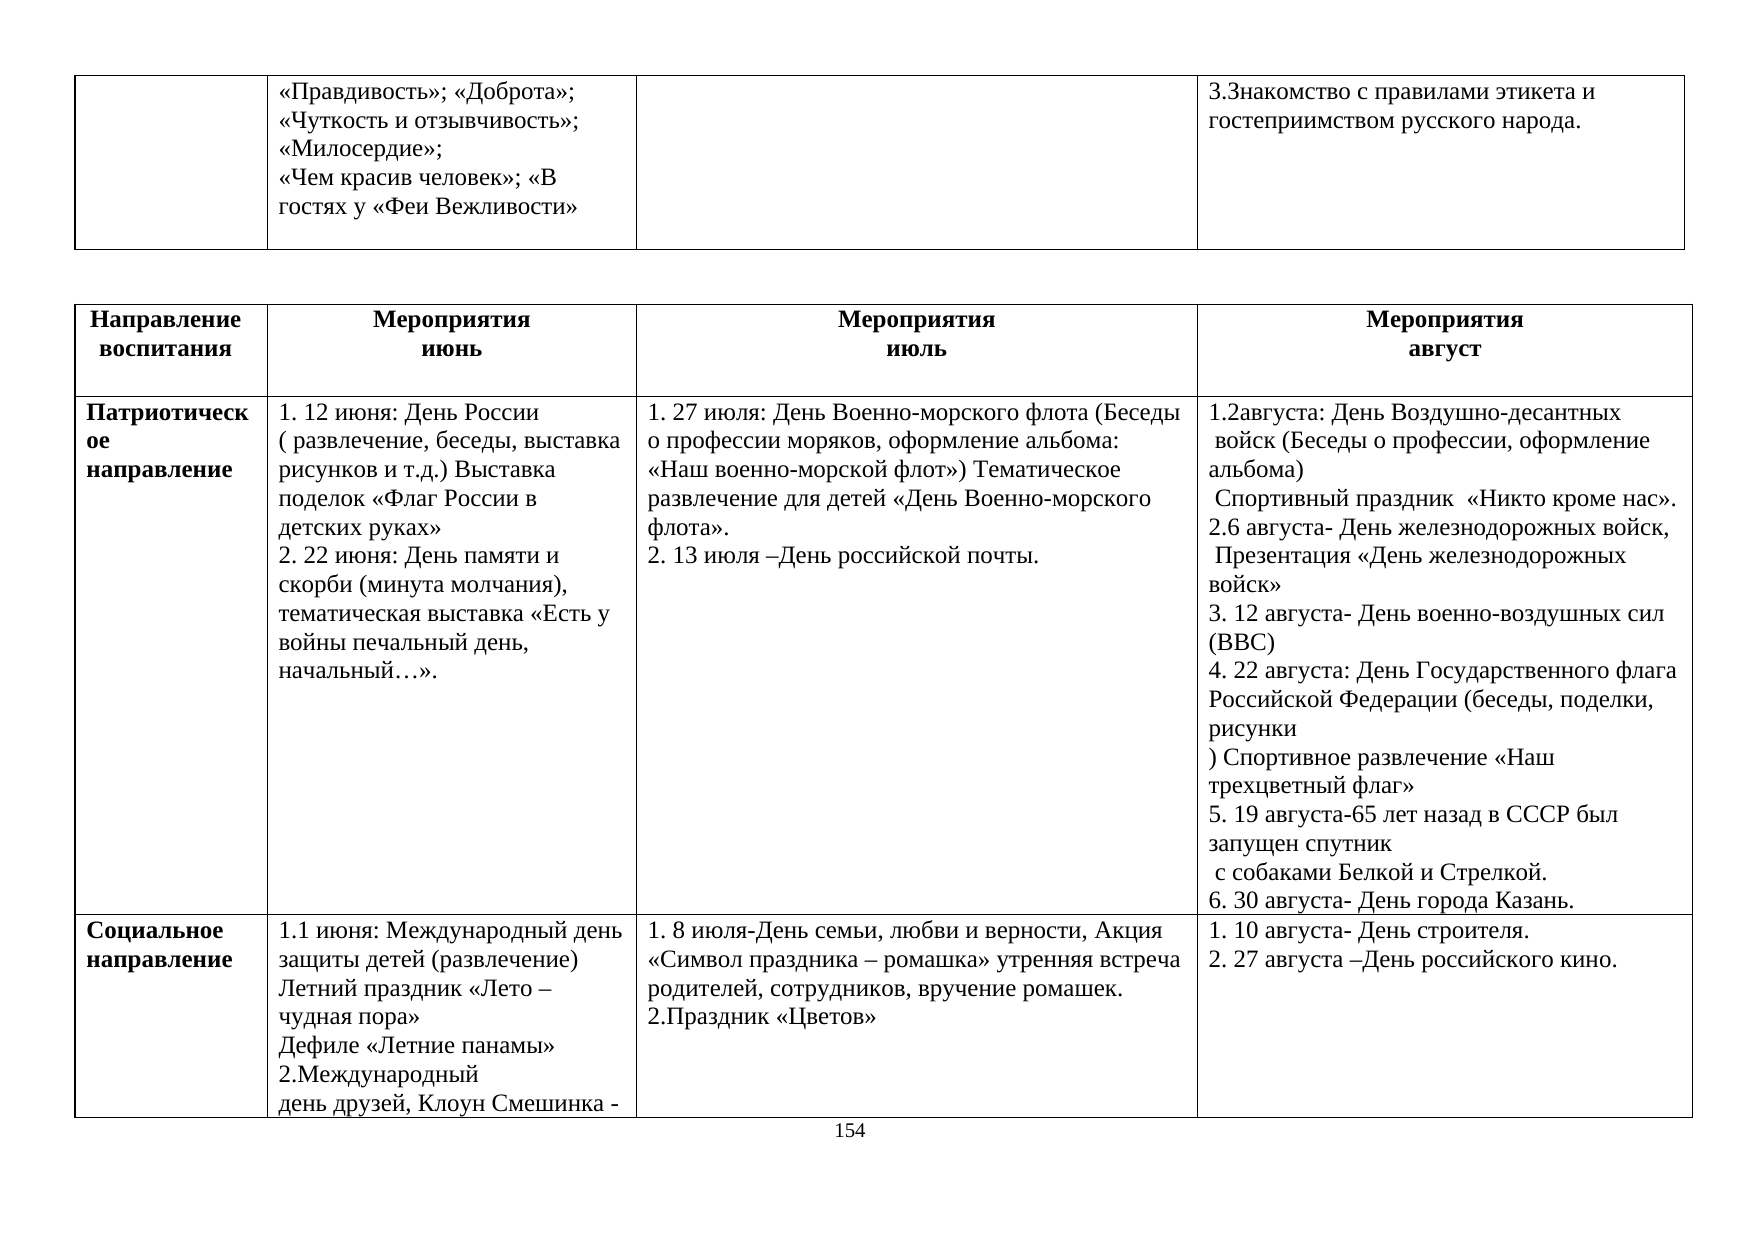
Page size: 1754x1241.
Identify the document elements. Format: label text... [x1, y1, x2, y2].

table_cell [637, 915, 1197, 1117]
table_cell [1198, 76, 1684, 248]
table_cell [1198, 915, 1692, 1117]
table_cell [637, 76, 1197, 248]
table_header Мероприятия август [1198, 305, 1692, 396]
table_header Направление воспитания [76, 305, 267, 396]
table_header Мероприятия июнь [268, 305, 636, 396]
table_header Мероприятия июль [637, 305, 1197, 396]
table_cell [268, 76, 636, 248]
table_cell 1. 12 июня: День России ( развлечение, беседы, выставка рисунков и т.д.) Выставка поделок «Флаг России в детских руках» 2. 22 июня: День памяти и скорби (минута молчания), тематическая выставка «Есть у войны печальный день, начальный…». [268, 397, 636, 914]
table_cell Патриотическое направление [76, 397, 267, 914]
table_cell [76, 915, 267, 1117]
table_cell 1.2августа: День Воздушно-десантных войск (Беседы о профессии, оформление альбома) Спортивный праздник «Никто кроме нас». 2.6 августа- День железнодорожных войск, Презентация «День железнодорожных войск» 3. 12 августа- День военно-воздушных сил (ВВС) 4. 22 августа: День Государственного флага Российской Федерации (беседы, поделки, рисунки ) Спортивное развлечение «Наш трехцветный флаг» 5. 19 августа-65 лет назад в СССР был запущен спутник с собаками Белкой и Стрелкой. 6. 30 августа- День города Казань. [1198, 397, 1692, 914]
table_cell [268, 915, 636, 1117]
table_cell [76, 76, 267, 248]
table_cell 1. 27 июля: День Военно-морского флота (Беседы о профессии моряков, оформление альбома: «Наш военно-морской флот») Тематическое развлечение для детей «День Военно-морского флота». 2. 13 июля –День российской почты. [637, 397, 1197, 914]
